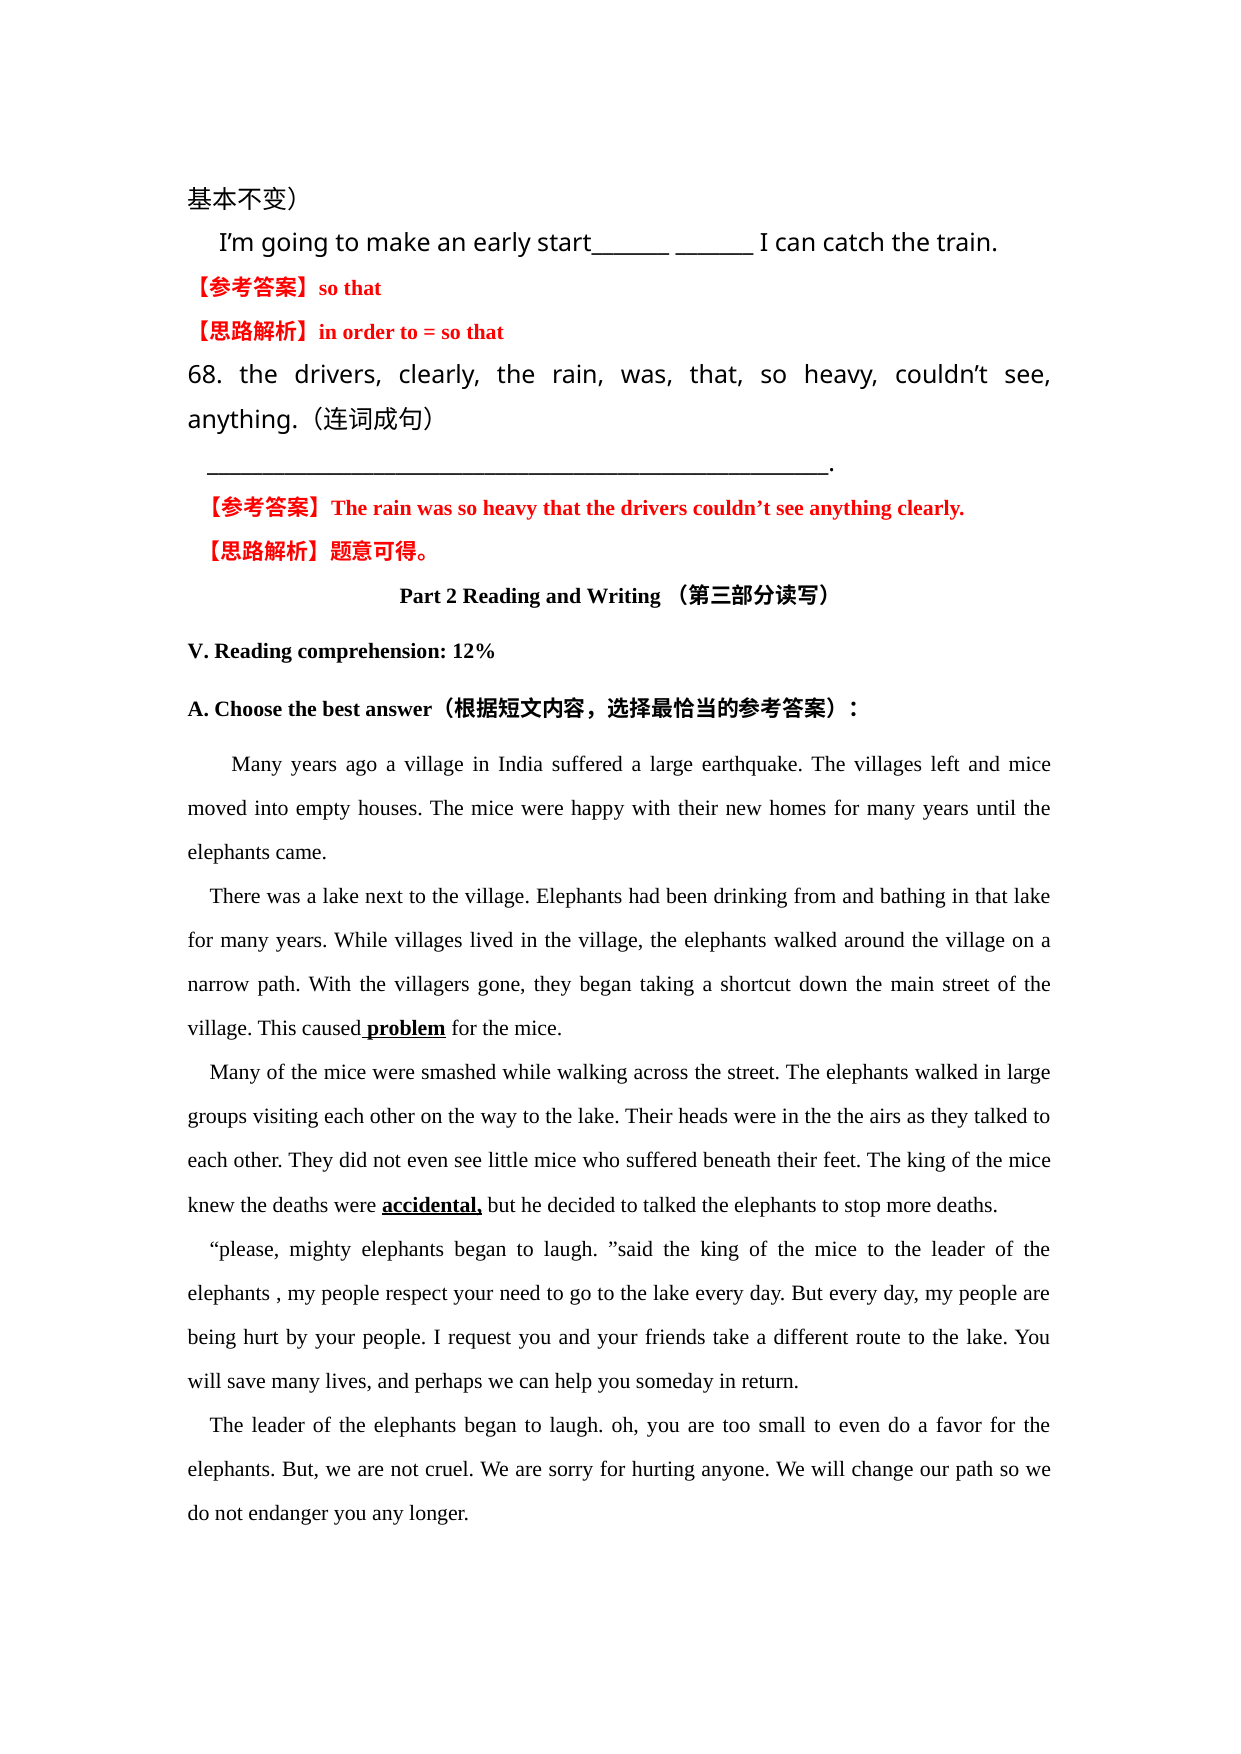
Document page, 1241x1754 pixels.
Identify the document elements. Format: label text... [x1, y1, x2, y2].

text 【参考答案】so that [187, 263, 1053, 307]
text 【思路解析】题意可得。 [187, 528, 1053, 572]
text I’m going to make an early start_______ _______ I can catch the train. [187, 219, 1053, 263]
text Many years ago a village in India suffered a large earthquake. The villages left and mice moved into empty houses. The mice were happy with their new homes for many years until the elephants came. [187, 742, 1053, 874]
text V. Reading comprehension: 12% [187, 628, 1053, 672]
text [187, 175, 1053, 219]
text Many of the mice were smashed while walking across the street. The elephants walked in large groups visiting each other on the way to the lake. Their heads were in the the airs as they talked to each other. They did not even see little mice who suffered beneath their feet. The king of the mice knew the deaths were accidental, but he decided to talked the elephants to stop more deaths. [187, 1050, 1053, 1226]
text 【参考答案】The rain was so heavy that the drivers couldn’t see anything clearly. [187, 484, 1053, 528]
text “please, mighty elephants began to laugh. ”said the king of the mice to the leader of the elephants , my people respect your need to go to the lake every day. But every day, my people are being hurt by your people. I request you and your friends take a different route to the lake. You will save many lives, and perhaps we can help you someday in return. [187, 1226, 1053, 1402]
text A. Choose the best answer（根据短文内容，选择最恰当的参考答案）： [187, 685, 1053, 729]
text Part 2 Reading and Writing （第三部分读写） [187, 572, 1053, 616]
text 68. the drivers, clearly, the rain, was, that, so heavy, couldn’t see, anything.（连词成句） [187, 352, 1053, 440]
text 【思路解析】in order to = so that [187, 307, 1053, 352]
text The leader of the elephants began to laugh. oh, you are too small to even do a favor for the elephants. But, we are not cruel. We are sorry for hurting anyone. We will change our path so we do not endanger you any longer. [187, 1402, 1053, 1535]
text ________________________________________________________. [187, 440, 1053, 484]
text There was a lake next to the village. Elephants had been drinking from and bathing in that lake for many years. While villages lived in the village, the elephants walked around the village on a narrow path. With the villagers gone, they began taking a shortcut down the main street of the village. This caused problem for the mice. [187, 874, 1053, 1050]
